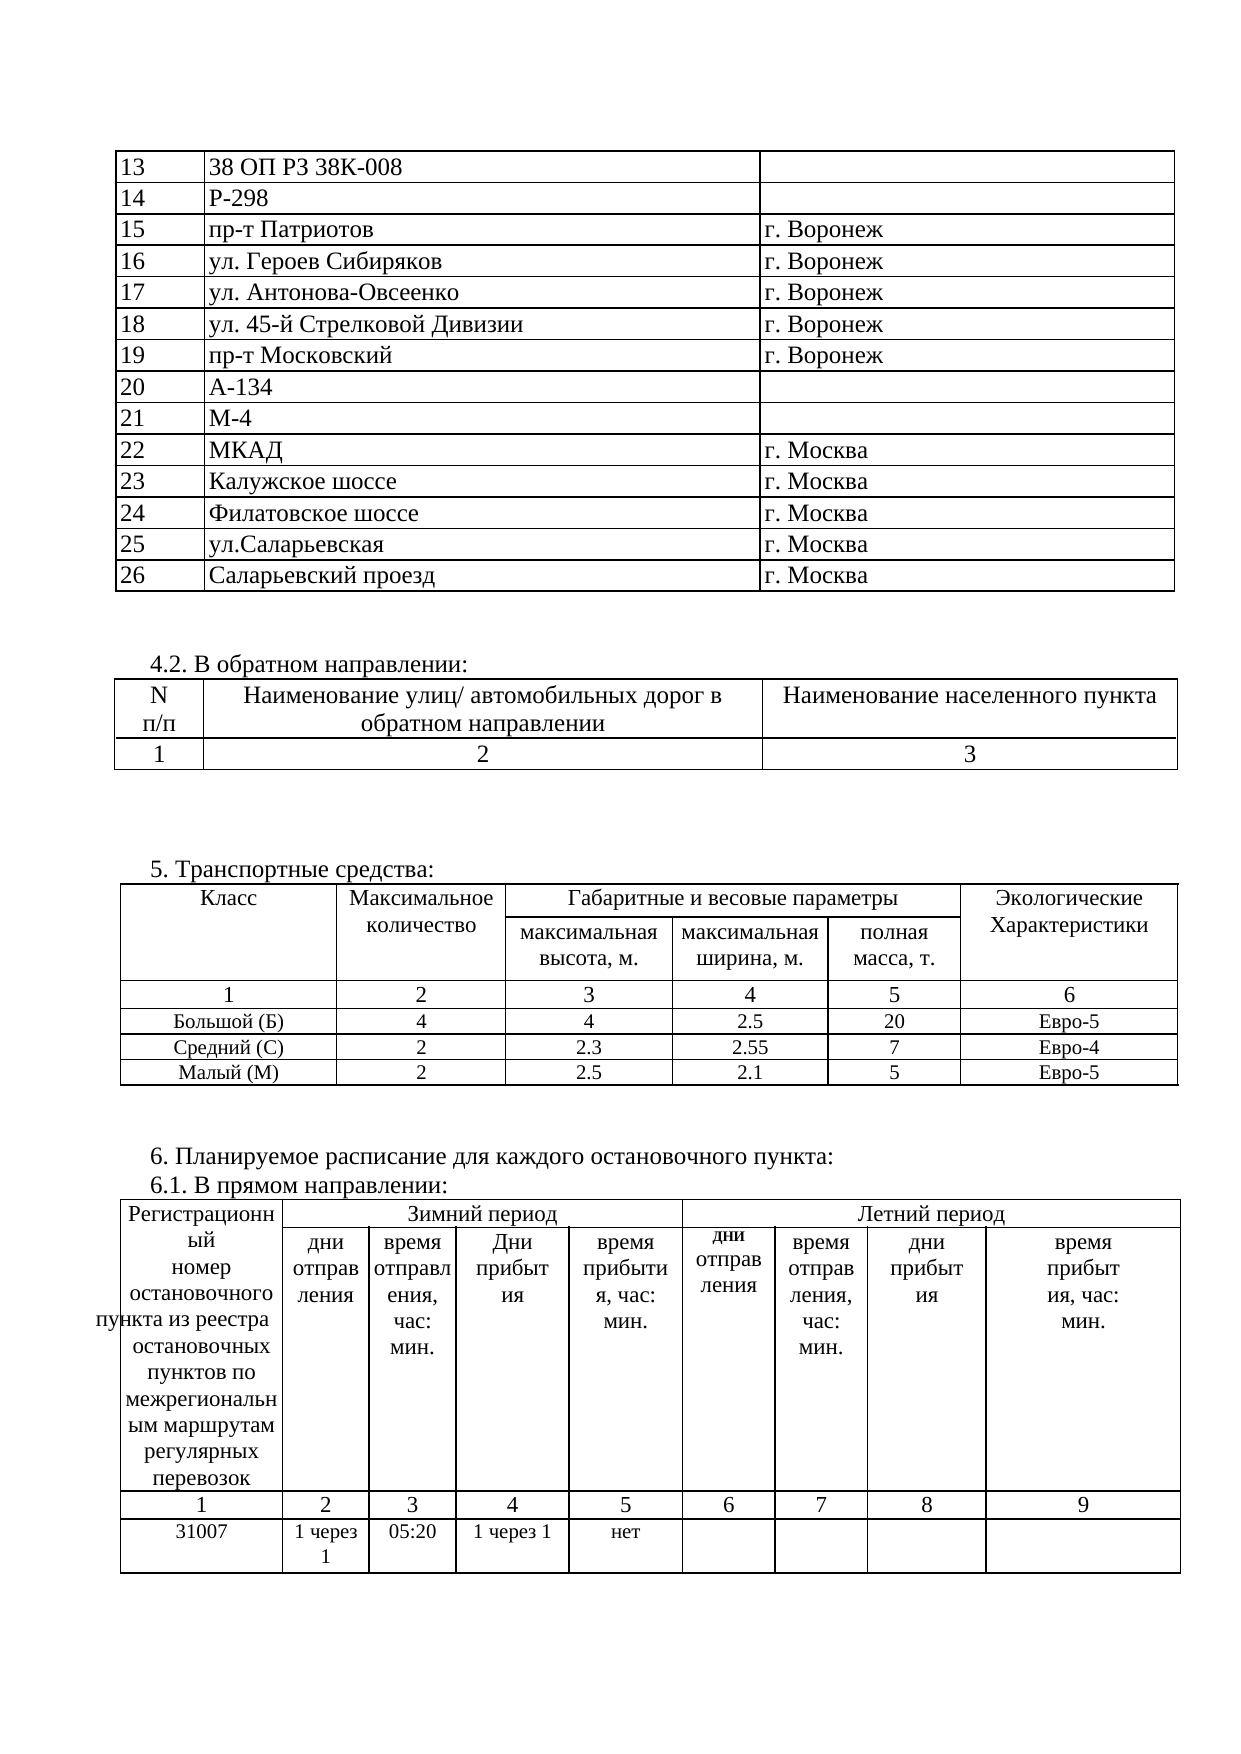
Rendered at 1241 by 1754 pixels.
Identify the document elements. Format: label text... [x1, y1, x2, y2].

table_cell ДНИ отправ ления [683, 1228, 774, 1490]
table_cell 6 [683, 1492, 774, 1518]
table_header Наименование улиц/ автомобильных дорог в обратном направлении [204, 680, 762, 737]
text 6. Планируемое расписание для каждого остановочного пункта: [150, 1141, 1090, 1170]
table_cell 25 [117, 529, 204, 559]
table_cell время отправ ления, час: мин. [776, 1228, 867, 1490]
table_cell дни отправ ления [283, 1228, 368, 1490]
table_cell г. Воронеж [761, 309, 1174, 339]
table_cell 20 [117, 372, 204, 402]
table_cell 6 [961, 981, 1177, 1007]
table_cell Евро-4 [961, 1035, 1177, 1059]
table_cell 4 [457, 1492, 568, 1518]
text 6.1. В прямом направлении: [150, 1170, 1090, 1198]
table_cell [761, 183, 1174, 213]
table_cell 14 [117, 183, 204, 213]
table_cell г. Воронеж [761, 340, 1174, 370]
table_cell Калужское шоссе [205, 466, 759, 496]
table_cell [776, 1520, 867, 1572]
table_cell Евро-5 [961, 1009, 1177, 1033]
table_cell Средний (С) [121, 1035, 336, 1059]
table_cell нет [570, 1520, 682, 1572]
table_cell г. Воронеж [761, 277, 1174, 307]
table_cell 38 ОП РЗ 38К-008 [205, 152, 759, 181]
table_cell [987, 1520, 1180, 1572]
table_cell 31007 [121, 1520, 282, 1572]
table_cell 16 [117, 246, 204, 276]
table_cell 4 [506, 1009, 672, 1033]
table_cell Малый (М) [121, 1060, 336, 1084]
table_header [121, 1200, 282, 1490]
table_cell Дни прибыт ия [457, 1228, 568, 1490]
table_cell [761, 152, 1174, 181]
table_cell г. Воронеж [761, 215, 1174, 244]
table_cell время прибыт ия, час: мин. [987, 1228, 1180, 1490]
table_cell 5 [829, 981, 960, 1007]
table_cell максимальная ширина, м. [673, 918, 827, 979]
table_cell 2 [283, 1492, 368, 1518]
table_cell 2 [337, 981, 505, 1007]
table_cell пр-т Московский [205, 340, 759, 370]
table_cell Р-298 [205, 183, 759, 213]
table_cell г. Москва [761, 435, 1174, 464]
table_cell время прибыти я, час: мин. [570, 1228, 682, 1490]
table_cell 17 [117, 277, 204, 307]
table_cell 1 через 1 [457, 1520, 568, 1572]
table_cell 8 [868, 1492, 985, 1518]
table_cell 3 [370, 1492, 455, 1518]
table_header Экологические Характеристики [961, 885, 1177, 979]
table_cell 13 [117, 152, 204, 181]
table_cell 4 [337, 1009, 505, 1033]
table_cell максимальная высота, м. [506, 918, 672, 979]
table_cell 1 через 1 [283, 1520, 368, 1572]
table_cell пр-т Патриотов [205, 215, 759, 244]
table_cell 2.1 [673, 1060, 827, 1084]
table_cell 18 [117, 309, 204, 339]
table_cell г. Москва [761, 561, 1174, 590]
table_cell 1 [121, 981, 336, 1007]
table_cell 1 [115, 738, 203, 769]
table_cell 20 [829, 1009, 960, 1033]
table_cell [761, 372, 1174, 402]
table_cell время отправл ения, час: мин. [370, 1228, 455, 1490]
table_cell г. Москва [761, 466, 1174, 496]
table_header N п/п [115, 680, 203, 737]
table_cell 7 [829, 1035, 960, 1059]
table_cell г. Москва [761, 529, 1174, 559]
table_cell 2 [204, 739, 762, 769]
table_cell [868, 1520, 985, 1572]
table_cell 2.5 [506, 1060, 672, 1084]
table_cell 3 [506, 981, 672, 1007]
table_cell 5 [570, 1492, 682, 1518]
table_cell 23 [117, 466, 204, 496]
table_cell [683, 1520, 774, 1572]
text 4.2. В обратном направлении: [150, 649, 1090, 678]
table_cell полная масса, т. [829, 918, 960, 979]
text 5. Транспортные средства: [150, 854, 1090, 883]
table_cell МКАД [205, 435, 759, 464]
table_cell ул. 45-й Стрелковой Дивизии [205, 309, 759, 339]
table_cell ул. Героев Сибиряков [205, 246, 759, 276]
table_cell 24 [117, 498, 204, 527]
table_cell 2 [337, 1035, 505, 1059]
table_cell М-4 [205, 403, 759, 433]
table_cell 5 [829, 1060, 960, 1084]
table_cell Евро-5 [961, 1060, 1177, 1084]
table_cell 3 [763, 737, 1177, 769]
table_cell 1 [121, 1492, 282, 1518]
table_cell г. Москва [761, 498, 1174, 527]
table_cell 2 [337, 1060, 505, 1084]
table_cell Большой (Б) [121, 1009, 336, 1033]
table_cell 19 [117, 340, 204, 370]
table_cell г. Воронеж [761, 246, 1174, 276]
table_header Максимальное количество [337, 885, 505, 979]
table_cell 2.3 [506, 1035, 672, 1059]
table_header Летний период [683, 1200, 1180, 1226]
table_header Габаритные и весовые параметры [506, 885, 960, 916]
table_header Наименование населенного пункта [763, 680, 1177, 737]
table_cell Филатовское шоссе [205, 498, 759, 527]
table_cell 22 [117, 435, 204, 464]
table_cell ул.Саларьевская [205, 529, 759, 559]
table_cell 26 [117, 561, 204, 590]
table_cell Саларьевский проезд [205, 561, 759, 590]
table_cell 7 [776, 1492, 867, 1518]
table_cell 05:20 [370, 1520, 455, 1572]
table_header Зимний период [283, 1200, 682, 1226]
table_cell 2.5 [673, 1009, 827, 1033]
table_cell дни прибыт ия [868, 1228, 985, 1490]
table_header Класс [121, 885, 336, 979]
table_cell 2.55 [673, 1035, 827, 1059]
table_cell ул. Антонова-Овсеенко [205, 277, 759, 307]
table_cell 15 [117, 215, 204, 244]
table_cell А-134 [205, 372, 759, 402]
table_cell 4 [673, 981, 827, 1007]
table_cell [761, 403, 1174, 433]
table_cell 9 [987, 1492, 1180, 1518]
table_cell 21 [117, 403, 204, 433]
